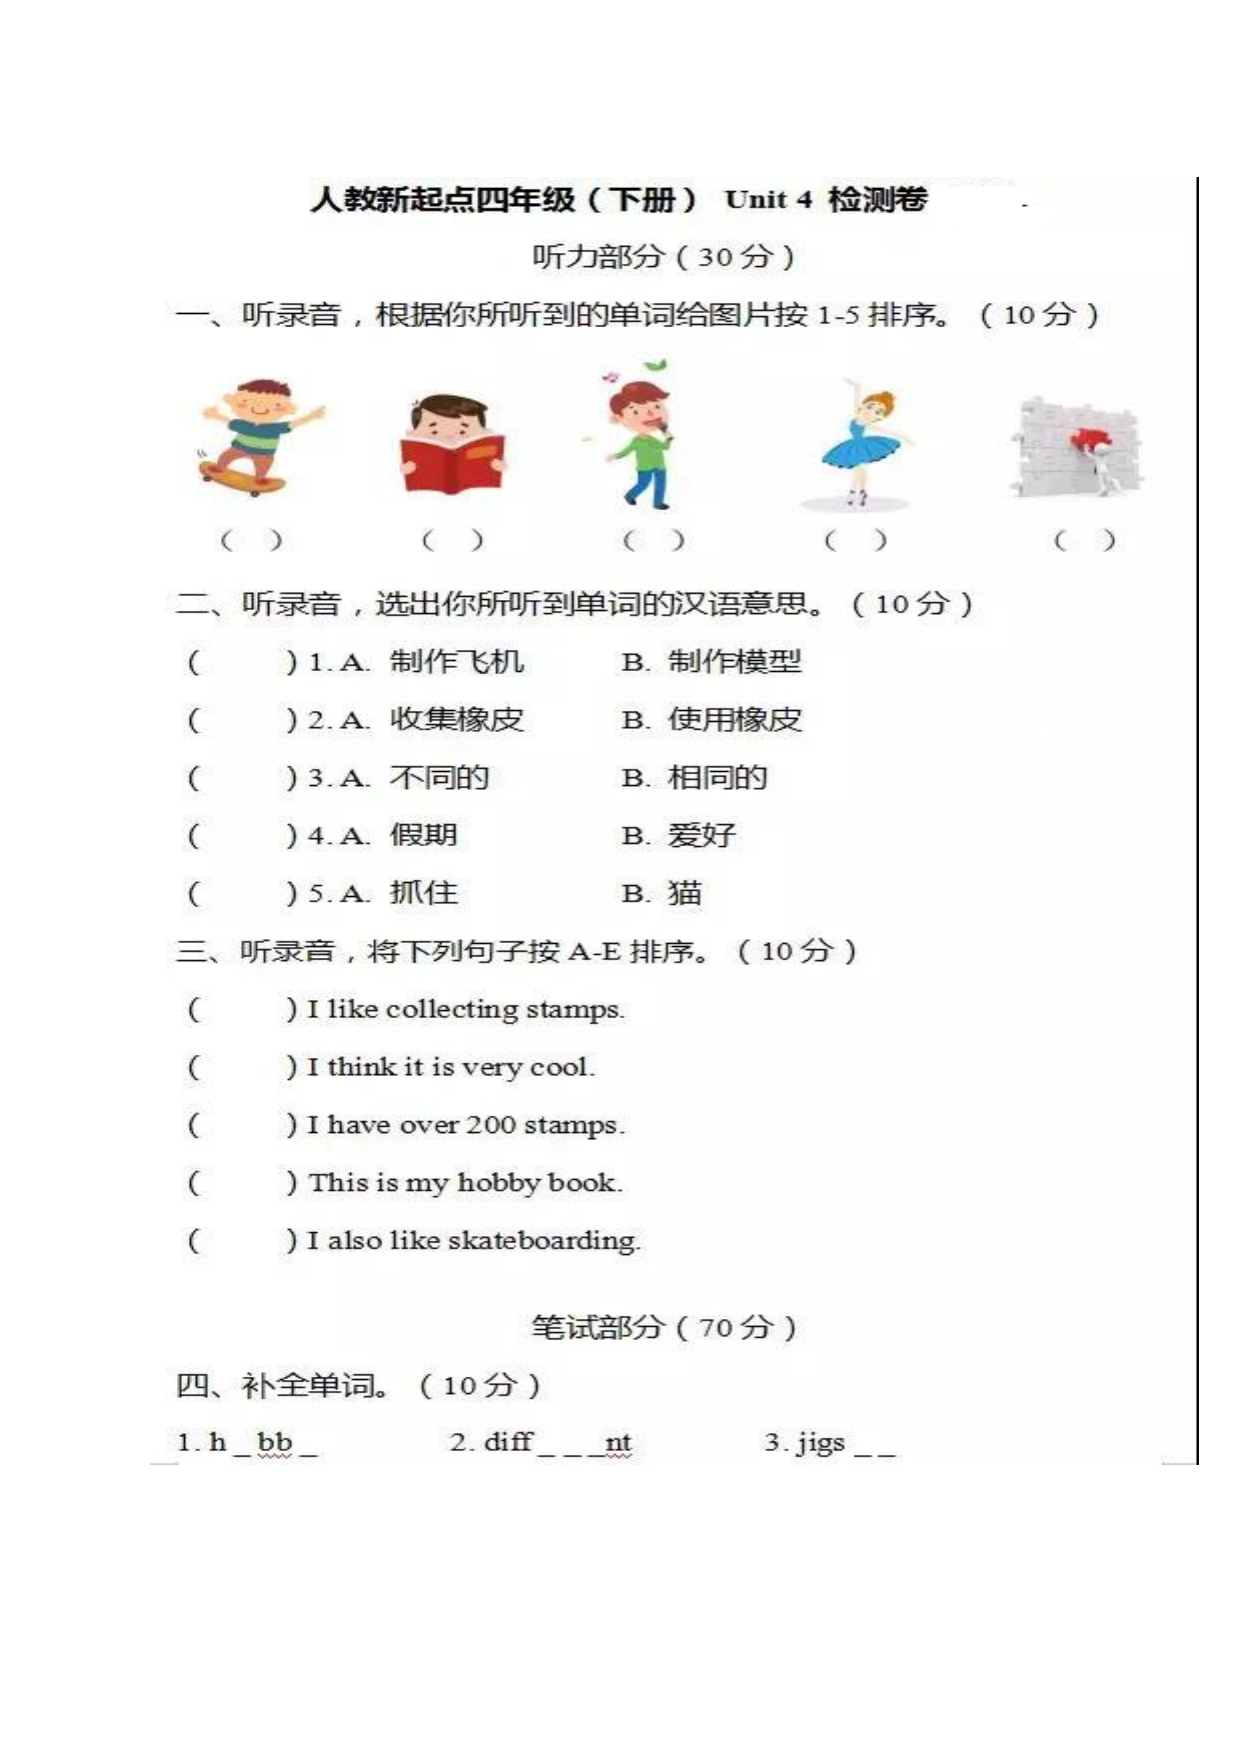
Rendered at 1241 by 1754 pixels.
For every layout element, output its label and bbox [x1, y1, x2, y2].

picture [150, 177, 1199, 1465]
